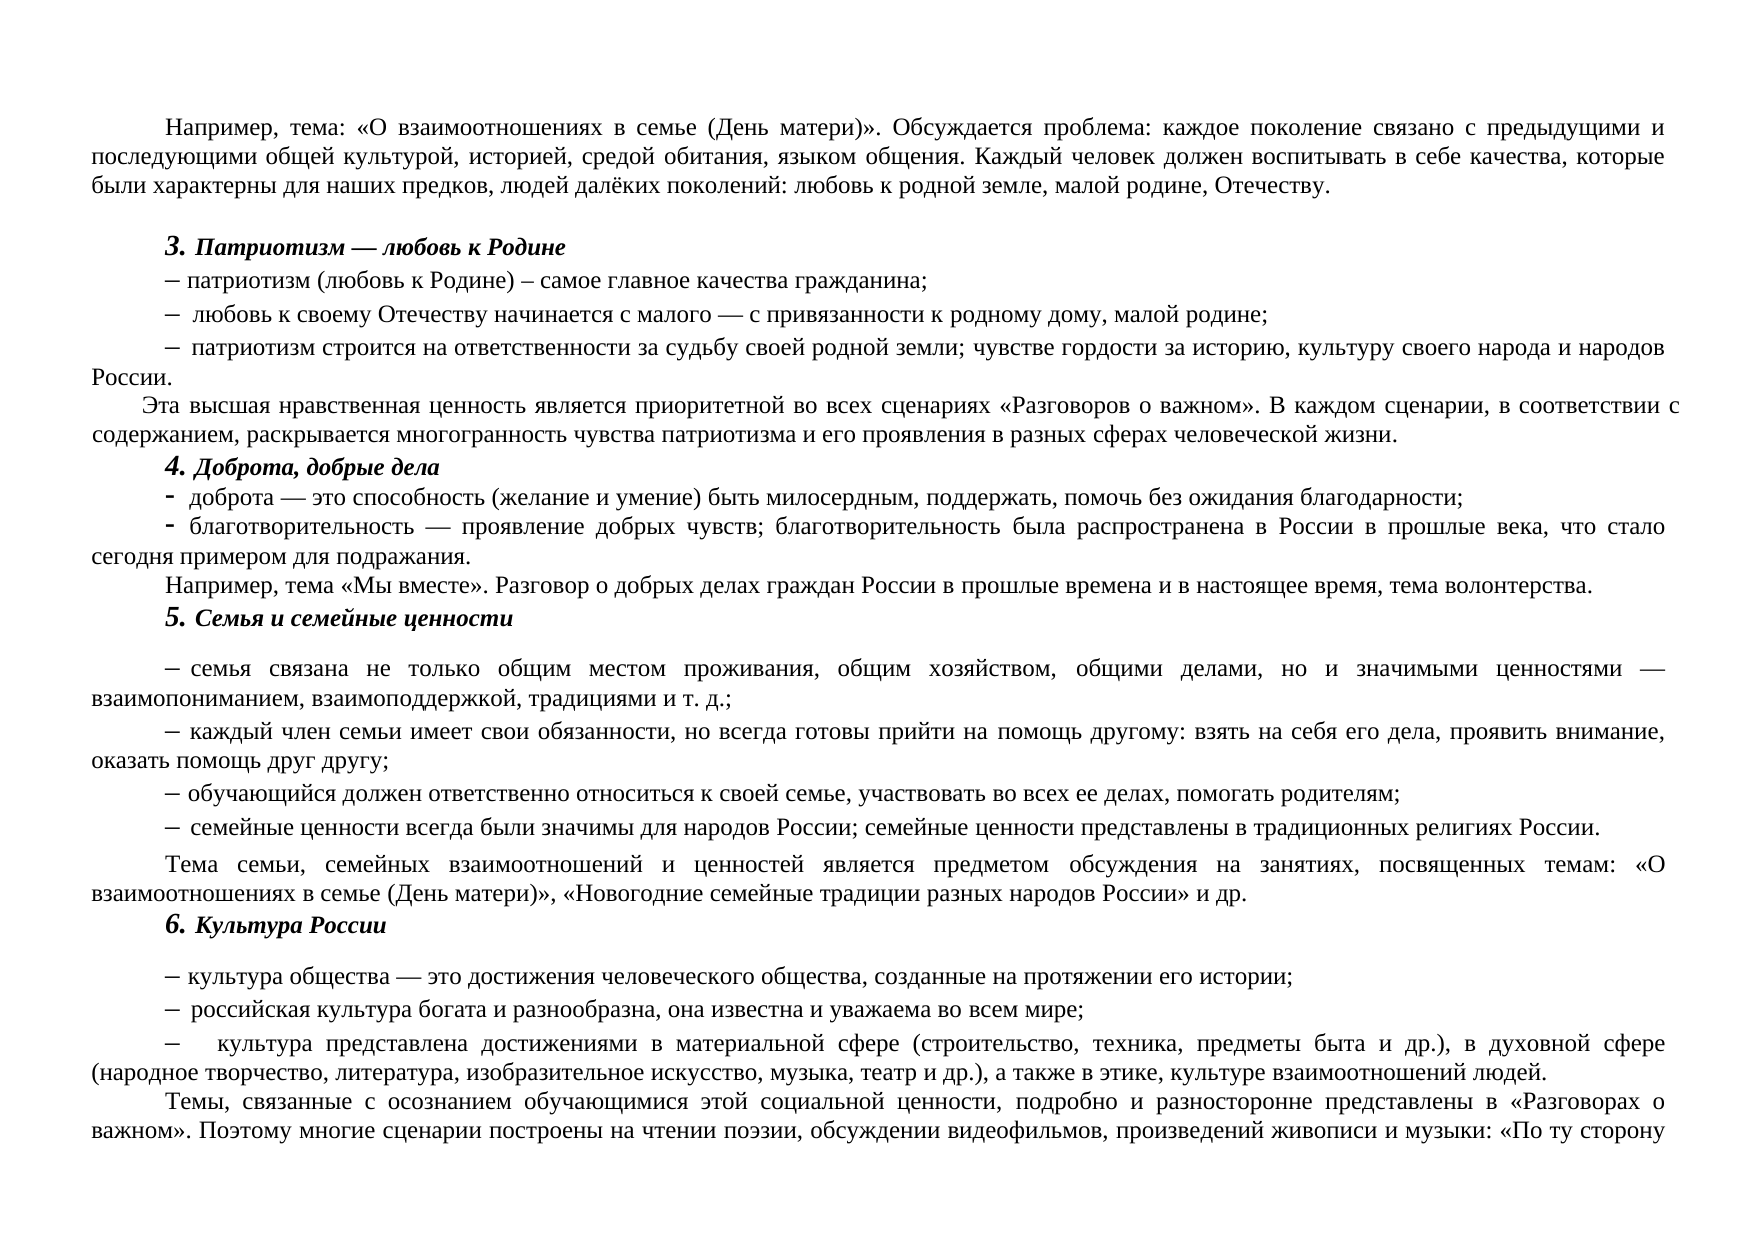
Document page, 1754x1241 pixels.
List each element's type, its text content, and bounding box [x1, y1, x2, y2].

list семья связана не только общим местом проживания, общим хозяйством, общими делами, но и значимыми ценностями — взаимопониманием, взаимоподдержкой, традициями и т. д.; [91, 649, 1666, 712]
list доброта — это способность (желание и умение) быть милосердным, поддержать, помочь без ожидания благодарности; [91, 482, 1665, 511]
subtitle Патриотизм — любовь к Родине [165, 228, 1681, 261]
list патриотизм строится на ответственности за судьбу своей родной земли; чувстве гордости за историю, культуру своего народа и народов России. [91, 328, 1665, 391]
subtitle Семья и семейные ценности [165, 599, 1681, 633]
text Тема семьи, семейных взаимоотношений и ценностей является предметом обсуждения на занятиях, посвященных темам: «О взаимоотношениях в семье (День матери)», «Новогодние семейные традиции разных народов России» и др. [91, 849, 1666, 906]
list российская культура богата и разнообразна, она известна и уважаема во всем мире; [91, 990, 1665, 1024]
subtitle Доброта, добрые дела [165, 448, 1681, 482]
text Например, тема: «О взаимоотношениях в семье (День матери)». Обсуждается проблема: каждое поколение связано с предыдущими и последующими общей культурой, историей, средой обитания, языком общения. Каждый человек должен воспитывать в себе качества, которые были характерны для наших предков, людей далёких поколений: любовь к родной земле, малой родине, Отечеству. [91, 112, 1666, 199]
text Эта высшая нравственная ценность является приоритетной во всех сценариях «Разговоров о важном». В каждом сценарии, в соответствии с содержанием, раскрывается многогранность чувства патриотизма и его проявления в разных сферах человеческой жизни. [92, 391, 1681, 448]
list семейные ценности всегда были значимы для народов России; семейные ценности представлены в традиционных религиях России. [91, 808, 1665, 841]
list патриотизм (любовь к Родине) – самое главное качества гражданина; [165, 261, 1681, 295]
list каждый член семьи имеет свои обязанности, но всегда готовы прийти на помощь другому: взять на себя его дела, проявить внимание, оказать помощь друг другу; [91, 712, 1666, 774]
list обучающийся должен ответственно относиться к своей семье, участвовать во всех ее делах, помогать родителям; [91, 774, 1665, 808]
list благотворительность — проявление добрых чувств; благотворительность была распространена в России в прошлые века, что стало сегодня примером для подражания. [91, 511, 1666, 570]
text Например, тема «Мы вместе». Разговор о добрых делах граждан России в прошлые времена и в настоящее время, тема волонтерства. [91, 571, 1665, 599]
list культура представлена достижениями в материальной сфере (строительство, техника, предметы быта и др.), в духовной сфере (народное творчество, литература, изобразительное искусство, музыка, театр и др.), а также в этике, культуре взаимоотношений людей. [91, 1024, 1665, 1086]
list культура общества — это достижения человеческого общества, созданные на протяжении его истории; [91, 957, 1665, 990]
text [91, 1086, 1666, 1144]
subtitle Культура России [165, 906, 1681, 940]
list любовь к своему Отечеству начинается с малого — с привязанности к родному дому, малой родине; [91, 295, 1666, 328]
